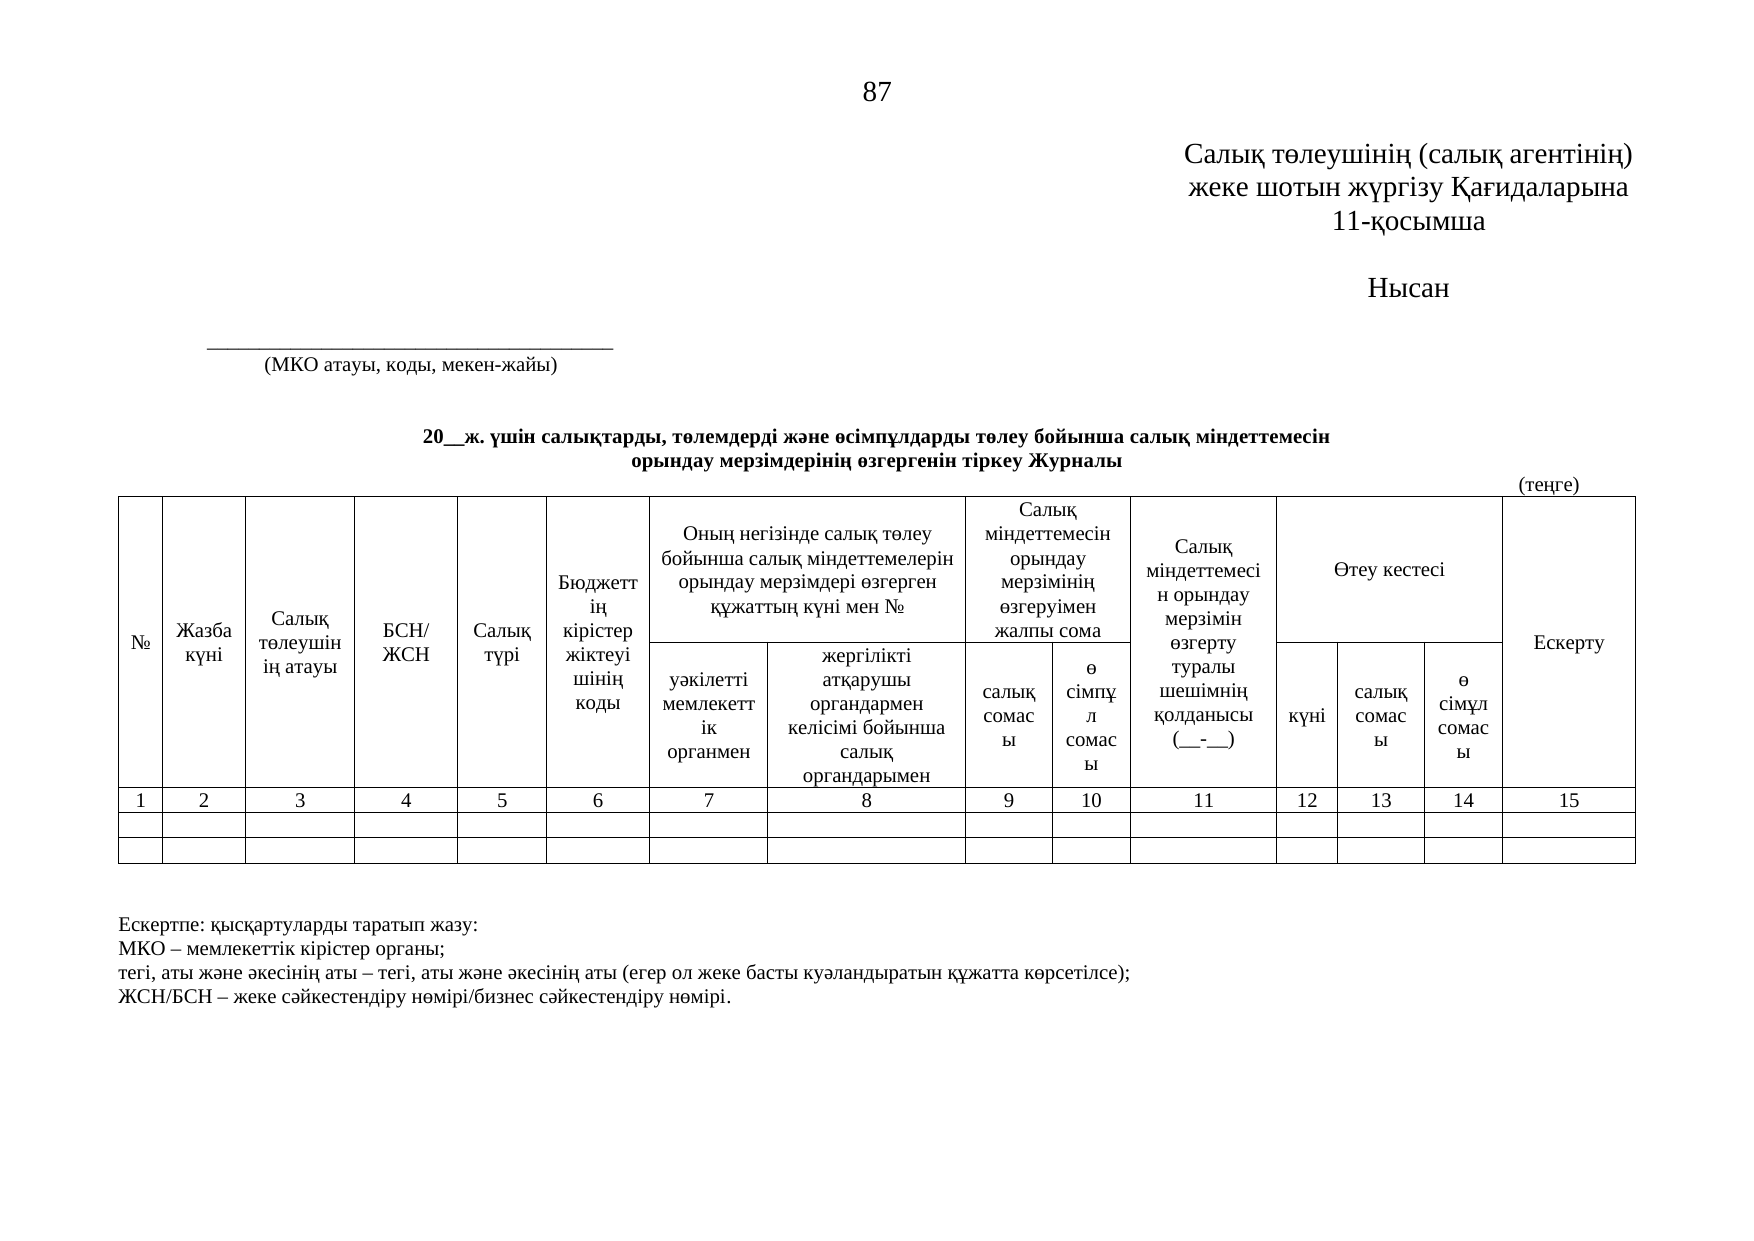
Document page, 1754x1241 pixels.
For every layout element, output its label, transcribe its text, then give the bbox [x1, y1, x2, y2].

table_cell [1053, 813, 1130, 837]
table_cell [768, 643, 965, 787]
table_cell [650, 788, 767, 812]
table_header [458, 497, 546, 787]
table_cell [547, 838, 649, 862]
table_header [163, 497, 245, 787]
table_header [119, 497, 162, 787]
text _______________________________________ [118, 328, 1636, 352]
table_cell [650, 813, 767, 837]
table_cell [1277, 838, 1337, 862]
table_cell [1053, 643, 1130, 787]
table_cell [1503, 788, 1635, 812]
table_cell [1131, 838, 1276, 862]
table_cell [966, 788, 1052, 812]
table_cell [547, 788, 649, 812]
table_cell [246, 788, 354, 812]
text орындау мерзімдерінің өзгергенін тіркеу Журналы [118, 448, 1636, 472]
text Ескертпе: қысқартуларды таратып жазу: МКО – мемлекеттік кірістер органы; тегі, аты және әкесінің аты – тегі, аты және әкесінің аты (егер ол жеке басты куәландыратын құжатта көрсетілсе); [118, 912, 1636, 984]
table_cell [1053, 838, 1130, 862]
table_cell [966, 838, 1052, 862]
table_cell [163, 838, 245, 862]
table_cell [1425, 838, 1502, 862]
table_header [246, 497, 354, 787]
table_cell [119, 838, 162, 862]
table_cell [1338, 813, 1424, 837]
text ЖСН/БСН – жеке сәйкестендіру нөмірі/бизнес сәйкестендіру нөмірі. [118, 984, 1636, 1008]
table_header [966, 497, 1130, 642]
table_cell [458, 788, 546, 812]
text жеке шотын жүргізу Қағидаларына [118, 169, 1636, 203]
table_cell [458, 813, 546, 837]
text 11-қосымша [118, 203, 1636, 237]
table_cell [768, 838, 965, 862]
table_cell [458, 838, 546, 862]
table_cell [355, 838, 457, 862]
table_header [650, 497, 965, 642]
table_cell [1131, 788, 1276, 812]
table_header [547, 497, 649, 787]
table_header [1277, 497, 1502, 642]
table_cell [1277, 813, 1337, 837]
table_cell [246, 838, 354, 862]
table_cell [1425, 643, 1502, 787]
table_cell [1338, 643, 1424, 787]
text (МКО атауы, коды, мекен-жайы) [118, 352, 1636, 376]
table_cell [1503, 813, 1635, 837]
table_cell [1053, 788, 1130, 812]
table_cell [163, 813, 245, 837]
text 20__ж. үшін салықтарды, төлемдерді және өсімпұлдарды төлеу бойынша салық міндеттемесін [118, 424, 1636, 448]
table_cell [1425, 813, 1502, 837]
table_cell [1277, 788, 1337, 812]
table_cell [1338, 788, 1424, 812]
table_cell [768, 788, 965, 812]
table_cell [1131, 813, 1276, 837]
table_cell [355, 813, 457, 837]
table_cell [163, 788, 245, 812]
text Нысан [1181, 270, 1636, 304]
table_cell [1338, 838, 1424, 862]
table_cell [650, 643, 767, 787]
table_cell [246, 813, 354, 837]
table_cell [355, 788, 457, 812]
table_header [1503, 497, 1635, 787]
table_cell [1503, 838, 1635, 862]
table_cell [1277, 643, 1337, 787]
text Салық төлеушінің (салық агентінің) [118, 136, 1636, 169]
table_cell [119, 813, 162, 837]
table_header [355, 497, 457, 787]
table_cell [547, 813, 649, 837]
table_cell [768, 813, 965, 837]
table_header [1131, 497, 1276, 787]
text (теңге) [118, 472, 1636, 496]
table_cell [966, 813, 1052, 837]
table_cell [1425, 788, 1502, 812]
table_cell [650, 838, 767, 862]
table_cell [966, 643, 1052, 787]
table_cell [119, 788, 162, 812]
